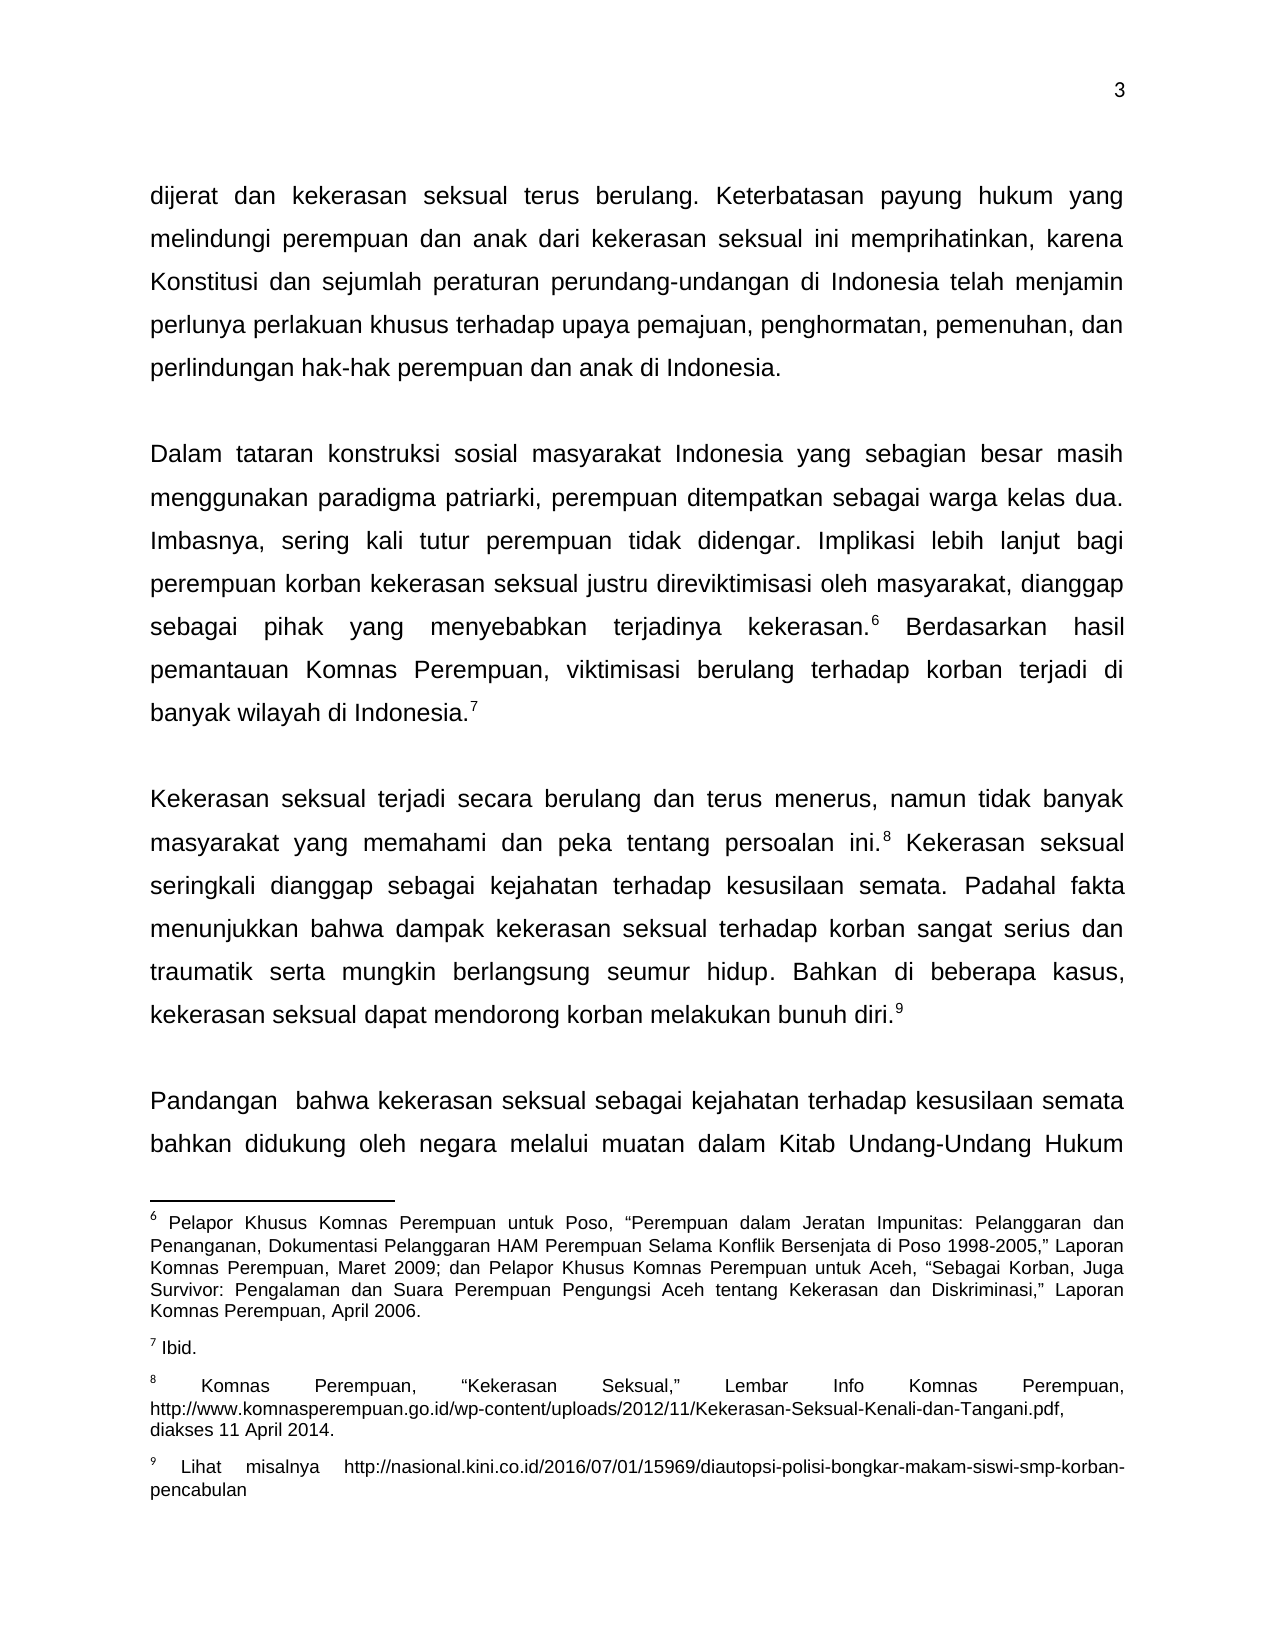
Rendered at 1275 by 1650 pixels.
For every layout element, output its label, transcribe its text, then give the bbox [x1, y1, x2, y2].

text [150, 1086, 1125, 1158]
text Hak bebas dari ancaman, diskriminasi, dan kekerasan merupakan hak yang sangat penting untuk diejawantahkan. Pemenuhan hak ini juga berhubungan dengan hak konstitusional lainnya, yaitu hak atas perlindungan dan hak atas keadilan. Hak atas perlindungan dan hak atas keadilan juga sangat penting untuk ditekankan pelaksanaannya terhadap korban dalam penanganan kasus-kasus kekerasan seksual. Hukum acara pidana yang hanya menegaskan perlindungan terhadap hak-hak tersangka telah meminggirkan perlindungan dan rasa keadilan korban. Terbatasnya pengaturan tentang kekerasan seksual dalam KUHP juga menyebabkan banyak kasus kekerasan seksual yang tidak dapat diproses hukum, sehingga pelaku tidak dapat dijerat dan kekerasan seksual terus berulang. Keterbatasan payung hukum yang melindungi perempuan dan anak dari kekerasan seksual ini memprihatinkan, karena Konstitusi dan sejumlah peraturan perundang-undangan di Indonesia telah menjamin perlunya perlakuan khusus terhadap upaya pemajuan, penghormatan, pemenuhan, dan perlindungan hak-hak perempuan dan anak di Indonesia. [150, 181, 1125, 382]
text Kekerasan seksual terjadi secara berulang dan terus menerus, namun tidak banyak masyarakat yang memahami dan peka tentang persoalan ini. Kekerasan seksual seringkali dianggap sebagai kejahatan terhadap kesusilaan semata. Padahal fakta menunjukkan bahwa dampak kekerasan seksual terhadap korban sangat serius dan traumatik serta mungkin berlangsung seumur hidup. Bahkan di beberapa kasus, kekerasan seksual dapat mendorong korban melakukan bunuh diri. [150, 784, 1125, 1029]
text Dalam tataran konstruksi sosial masyarakat Indonesia yang sebagian besar masih menggunakan paradigma patriarki, perempuan ditempatkan sebagai warga kelas dua. Imbasnya, sering kali tutur perempuan tidak didengar. Implikasi lebih lanjut bagi perempuan korban kekerasan seksual justru direviktimisasi oleh masyarakat, dianggap sebagai pihak yang menyebabkan terjadinya kekerasan. Berdasarkan hasil pemantauan Komnas Perempuan, viktimisasi berulang terhadap korban terjadi di banyak wilayah di Indonesia. [150, 439, 1125, 727]
